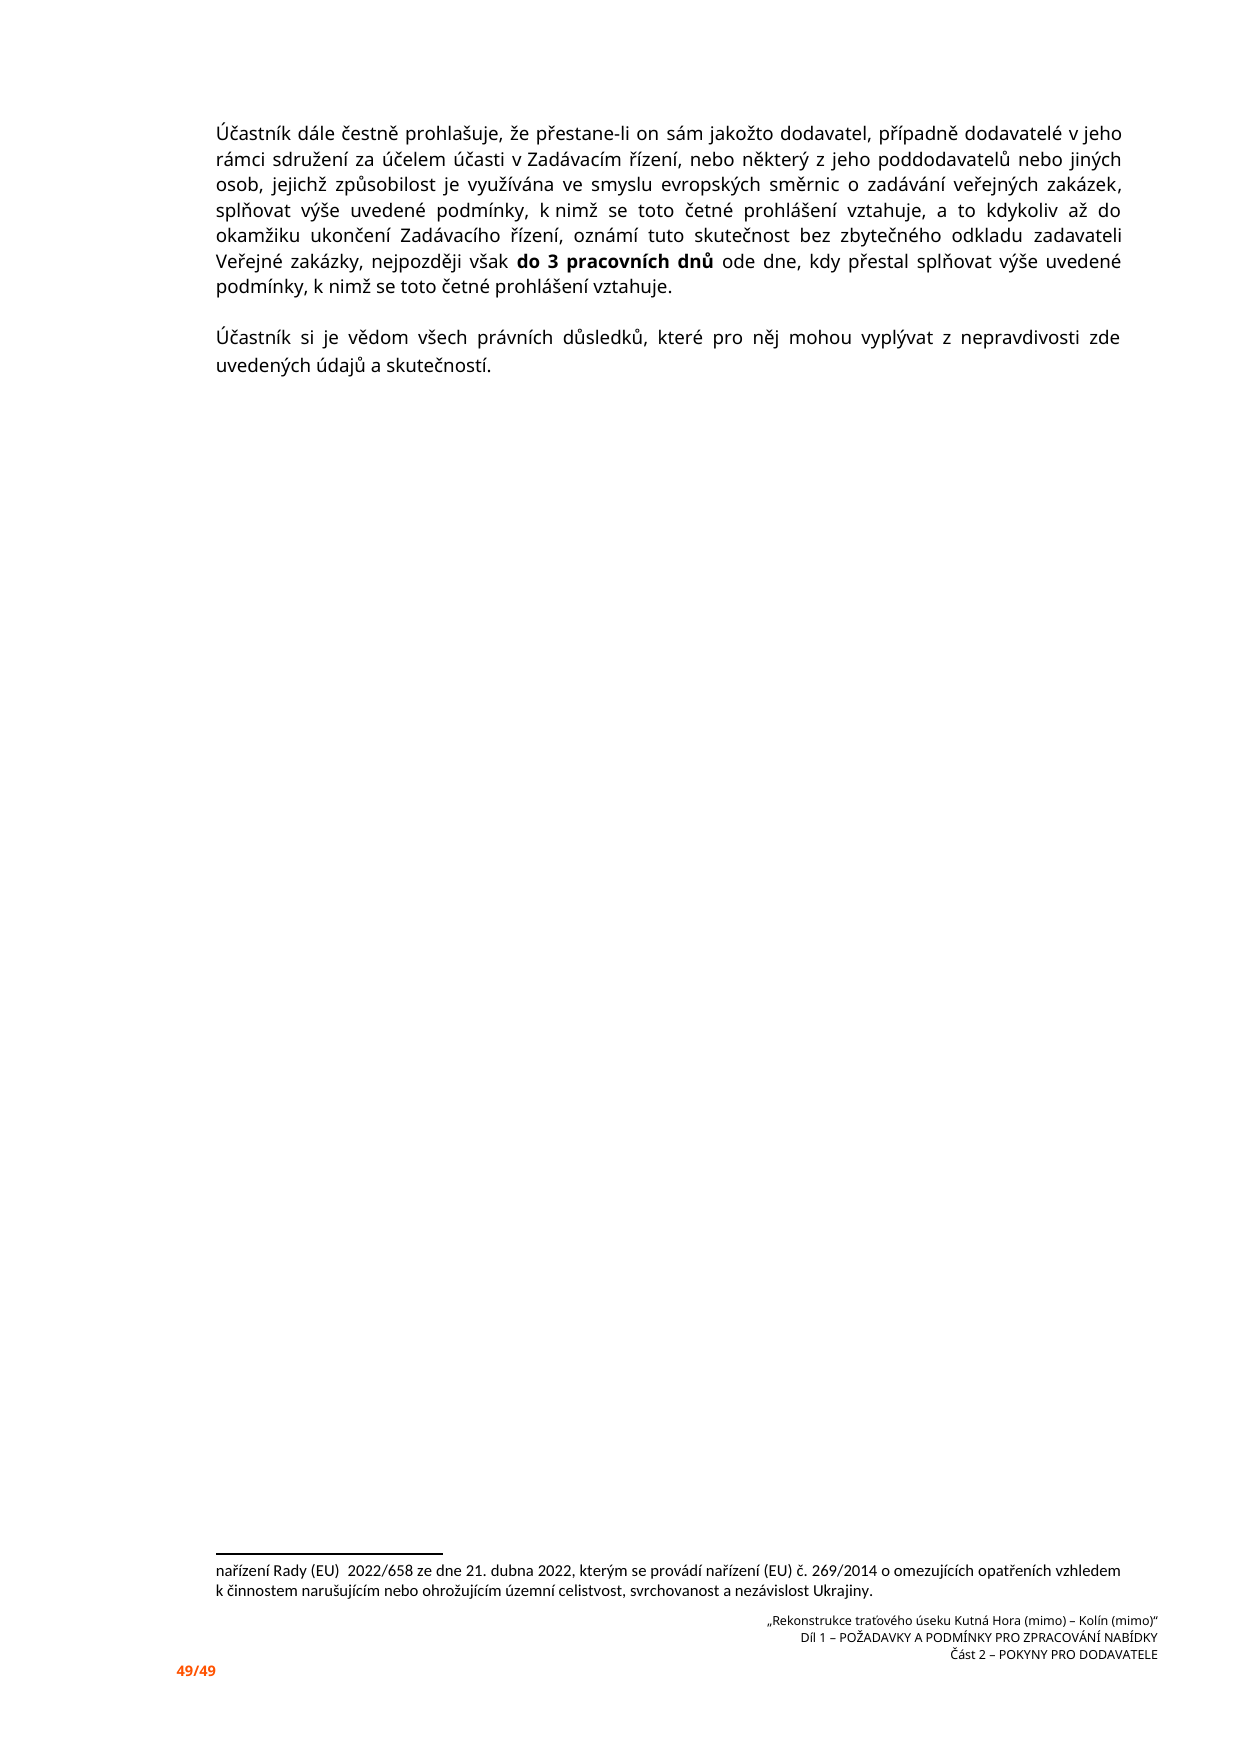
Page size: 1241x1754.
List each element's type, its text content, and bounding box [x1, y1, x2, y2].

text Účastník dále čestně prohlašuje, že přestane-li on sám jakožto dodavatel, případně dodavatelé v jeho rámci sdružení za účelem účasti v Zadávacím řízení, nebo některý z jeho poddodavatelů nebo jiných osob, jejichž způsobilost je využívána ve smyslu evropských směrnic o zadávání veřejných zakázek, splňovat výše uvedené podmínky, k nimž se toto četné prohlášení vztahuje, a to kdykoliv až do okamžiku ukončení Zadávacího řízení, oznámí tuto skutečnost bez zbytečného odkladu zadavateli Veřejné zakázky, nejpozději však do 3 pracovních dnů ode dne, kdy přestal splňovat výše uvedené podmínky, k nimž se toto četné prohlášení vztahuje. [216, 121, 1122, 299]
text Účastník si je vědom všech právních důsledků, které pro něj mohou vyplývat z nepravdivosti zde uvedených údajů a skutečností. [216, 324, 1122, 378]
